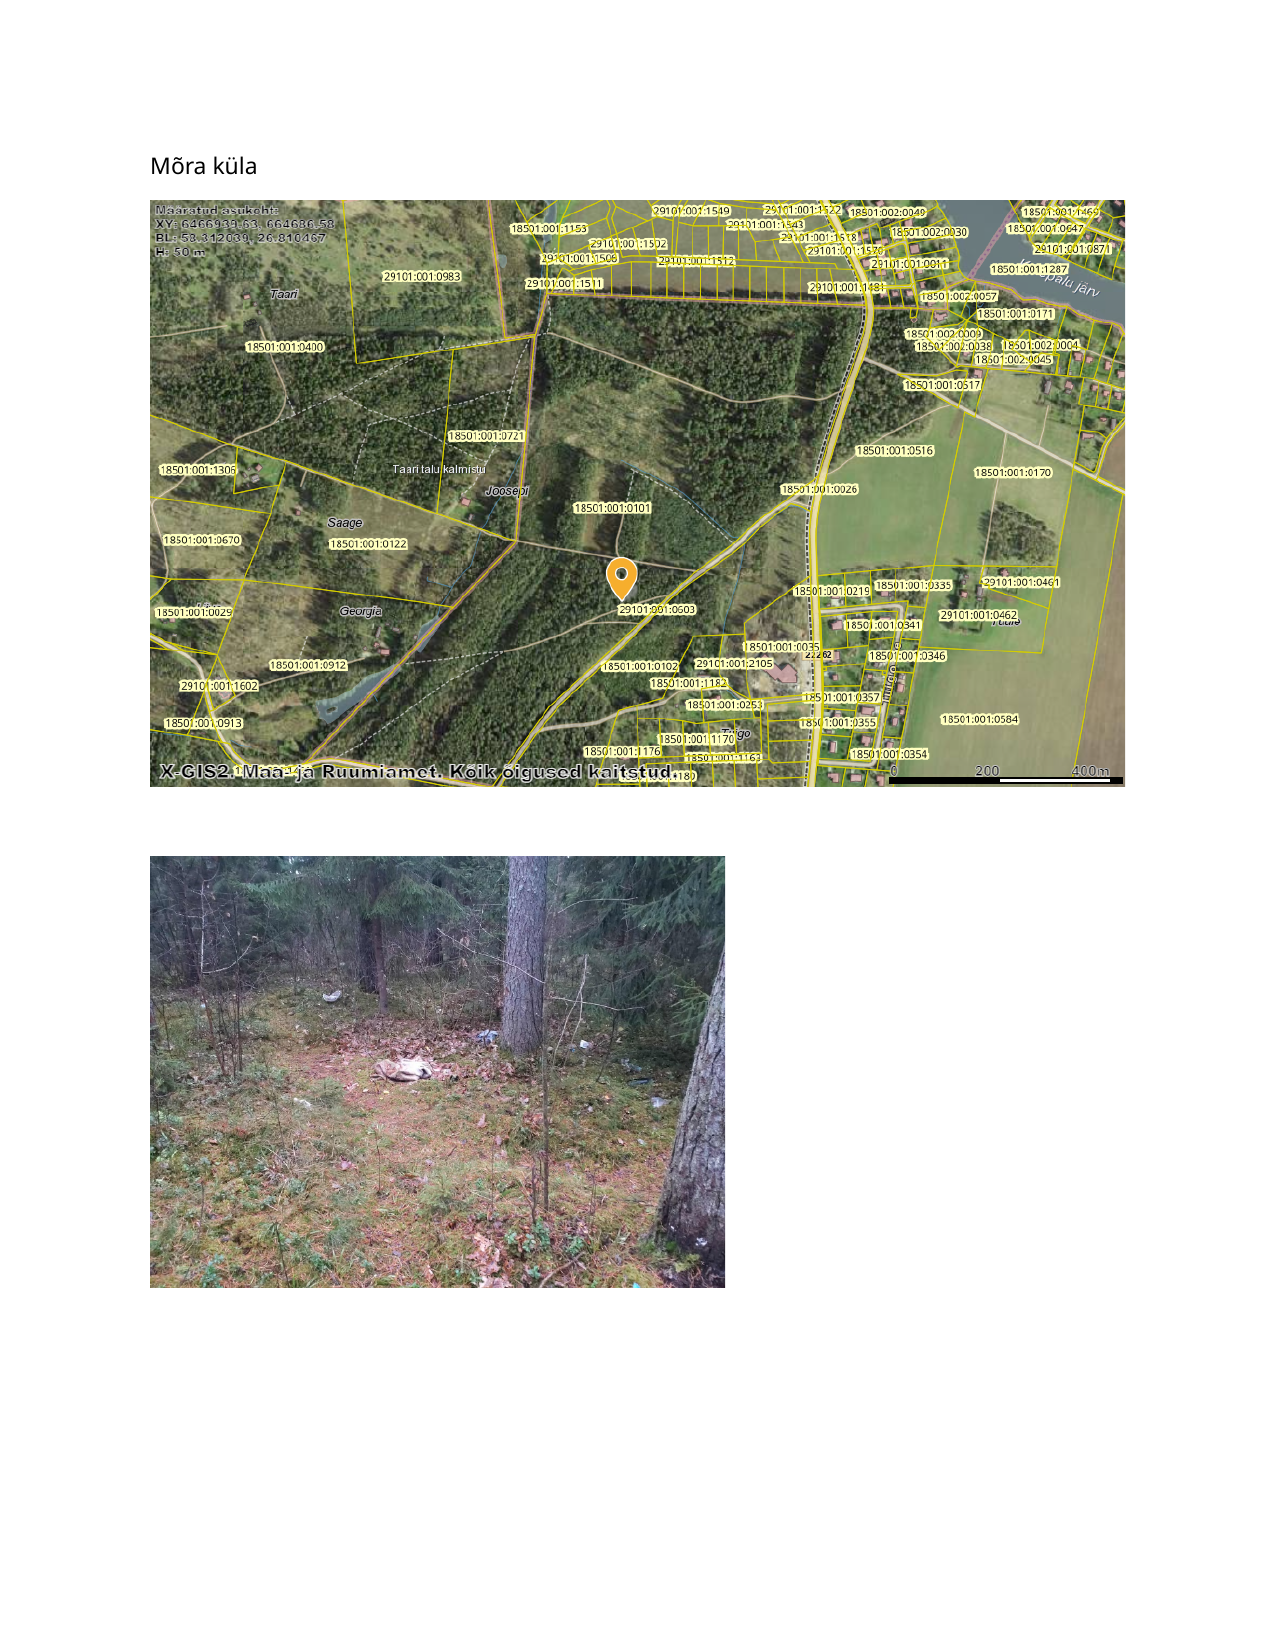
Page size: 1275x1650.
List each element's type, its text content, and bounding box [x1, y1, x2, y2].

picture [150, 856, 725, 1288]
text Mõra küla [150, 150, 1125, 181]
picture [150, 200, 1125, 787]
